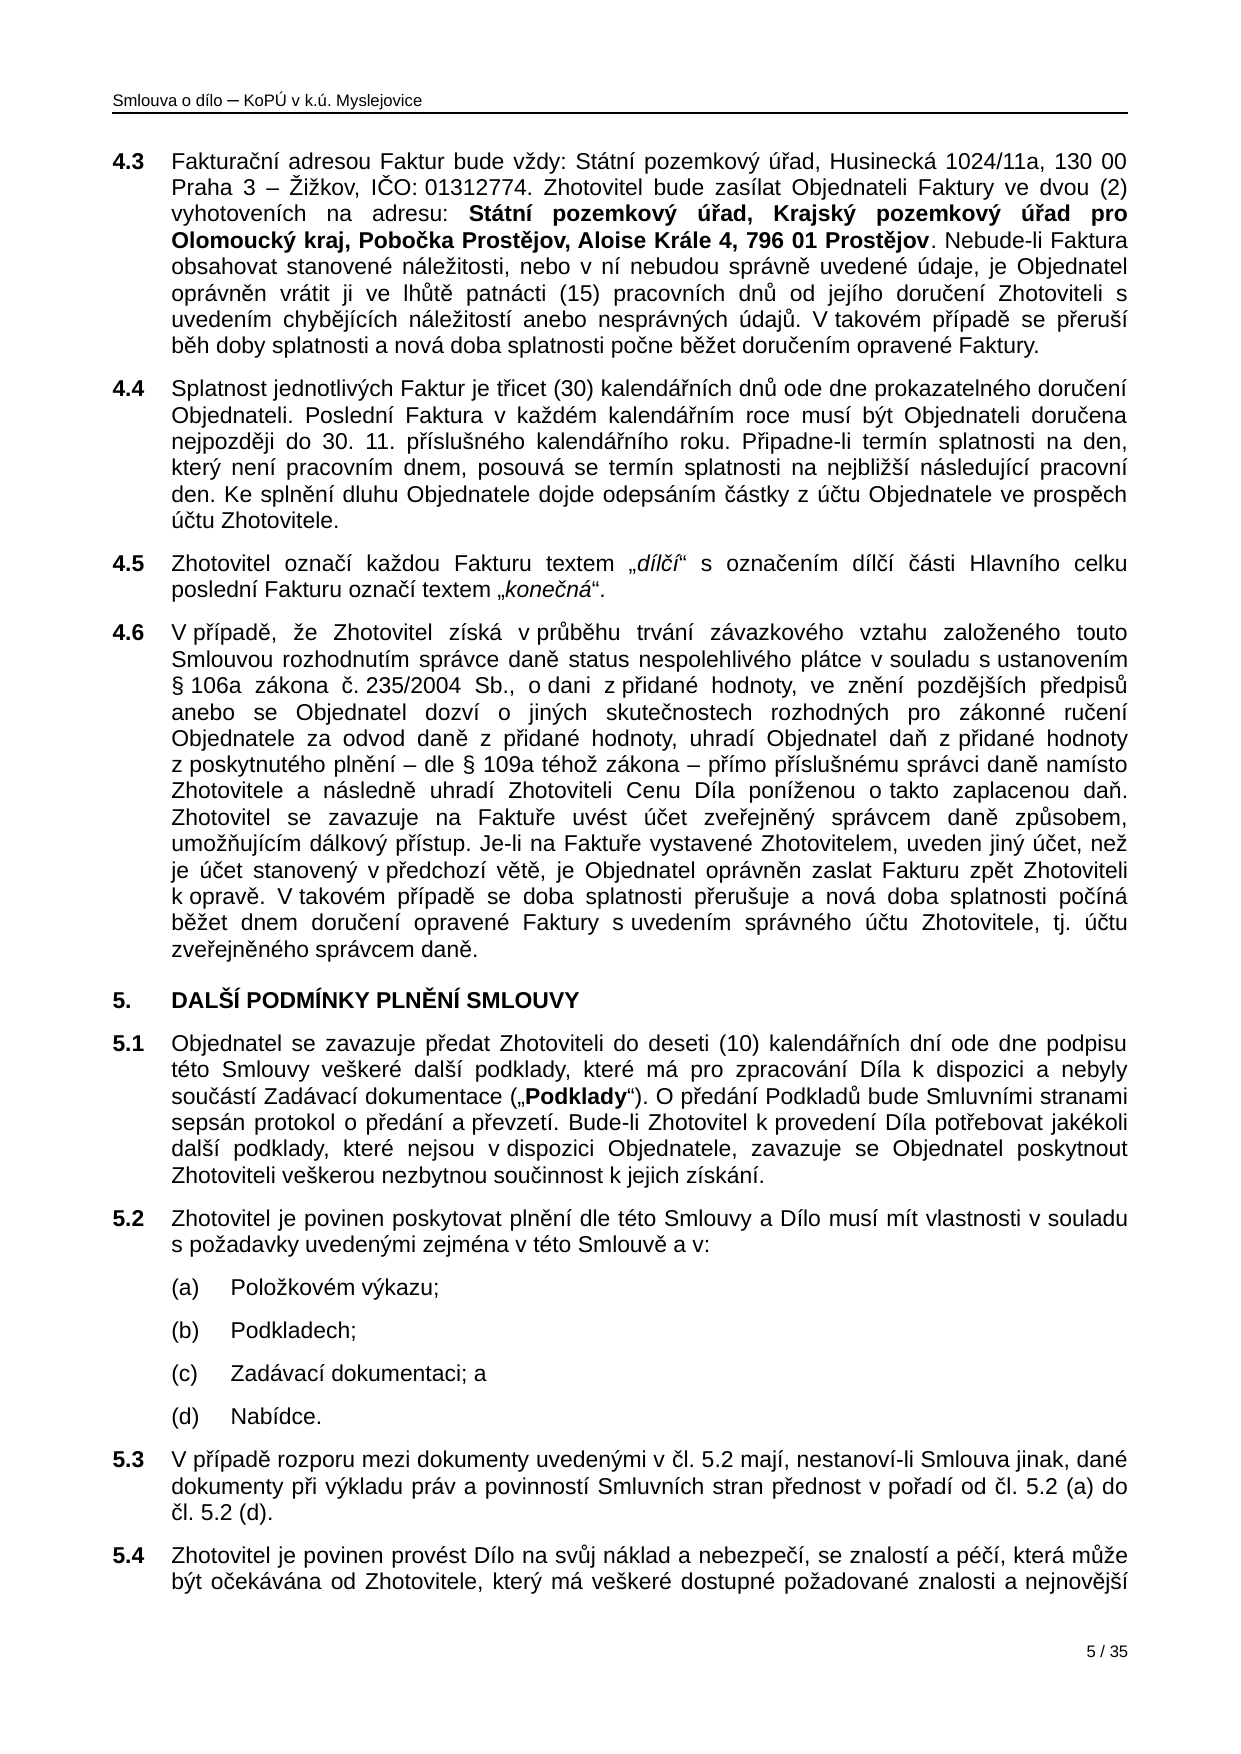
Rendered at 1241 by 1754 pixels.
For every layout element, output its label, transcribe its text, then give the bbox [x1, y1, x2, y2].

text Objednatel se zavazuje předat Zhotoviteli do deseti (10) kalendářních dní ode dne podpisu této Smlouvy veškeré další podklady, které má pro zpracování Díla k dispozici a nebyly součástí Zadávací dokumentace („Podklady“). O předání Podkladů bude Smluvními stranami sepsán protokol o předání a převzetí. Bude-li Zhotovitel k provedení Díla potřebovat jakékoli další podklady, které nejsou v dispozici Objednatele, zavazuje se Objednatel poskytnout Zhotoviteli veškerou nezbytnou součinnost k jejich získání. [112, 1030, 1128, 1188]
list Položkovém výkazu; [171, 1274, 1128, 1301]
text Zhotovitel je povinen poskytovat plnění dle této Smlouvy a Dílo musí mít vlastnosti v souladu s požadavky uvedenými zejména v této Smlouvě a v: [112, 1205, 1128, 1257]
text Fakturační adresou Faktur bude vždy: Státní pozemkový úřad, Husinecká 1024/11a, 130 00 Praha 3 – Žižkov, IČO: 01312774. Zhotovitel bude zasílat Objednateli Faktury ve dvou (2) vyhotoveních na adresu: Státní pozemkový úřad, Krajský pozemkový úřad pro Olomoucký kraj, Pobočka Prostějov, Aloise Krále 4, 796 01 Prostějov. Nebude-li Faktura obsahovat stanovené náležitosti, nebo v ní nebudou správně uvedené údaje, je Objednatel oprávněn vrátit ji ve lhůtě patnácti (15) pracovních dnů od jejího doručení Zhotoviteli s uvedením chybějících náležitostí anebo nesprávných údajů. V takovém případě se přeruší běh doby splatnosti a nová doba splatnosti počne běžet doručením opravené Faktury. [112, 148, 1128, 358]
text Splatnost jednotlivých Faktur je třicet (30) kalendářních dnů ode dne prokazatelného doručení Objednateli. Poslední Faktura v každém kalendářním roce musí být Objednateli doručena nejpozději do 30. 11. příslušného kalendářního roku. Připadne-li termín splatnosti na den, který není pracovním dnem, posouvá se termín splatnosti na nejbližší následující pracovní den. Ke splnění dluhu Objednatele dojde odepsáním částky z účtu Objednatele ve prospěch účtu Zhotovitele. [112, 375, 1128, 533]
list Podkladech; [171, 1317, 1128, 1343]
text Zhotovitel označí každou Fakturu textem „dílčí“ s označením dílčí části Hlavního celku poslední Fakturu označí textem „konečná“. [112, 550, 1128, 603]
text V případě rozporu mezi dokumenty uvedenými v čl. 5.2 mají, nestanoví-li Smlouva jinak, dané dokumenty při výkladu práv a povinností Smluvních stran přednost v pořadí od čl. 5.2 (a) do čl. 5.2 (d). [112, 1446, 1128, 1525]
list Nabídce. [171, 1403, 1128, 1429]
text Další podmínky Plnění smlouvy [112, 987, 1128, 1013]
text V případě, že Zhotovitel získá v průběhu trvání závazkového vztahu založeného touto Smlouvou rozhodnutím správce daně status nespolehlivého plátce v souladu s ustanovením § 106a zákona č. 235/2004 Sb., o dani z přidané hodnoty, ve znění pozdějších předpisů anebo se Objednatel dozví o jiných skutečnostech rozhodných pro zákonné ručení Objednatele za odvod daně z přidané hodnoty, uhradí Objednatel daň z přidané hodnoty z poskytnutého plnění – dle § 109a téhož zákona – přímo příslušnému správci daně namísto Zhotovitele a následně uhradí Zhotoviteli Cenu Díla poníženou o takto zaplacenou daň. Zhotovitel se zavazuje na Faktuře uvést účet zveřejněný správcem daně způsobem, umožňujícím dálkový přístup. Je-li na Faktuře vystavené Zhotovitelem, uveden jiný účet, než je účet stanovený v předchozí větě, je Objednatel oprávněn zaslat Fakturu zpět Zhotoviteli k opravě. V takovém případě se doba splatnosti přerušuje a nová doba splatnosti počíná běžet dnem doručení opravené Faktury s uvedením správného účtu Zhotovitele, tj. účtu zveřejněného správcem daně. [112, 619, 1128, 962]
list Zadávací dokumentaci; a [171, 1360, 1128, 1387]
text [112, 1542, 1128, 1595]
